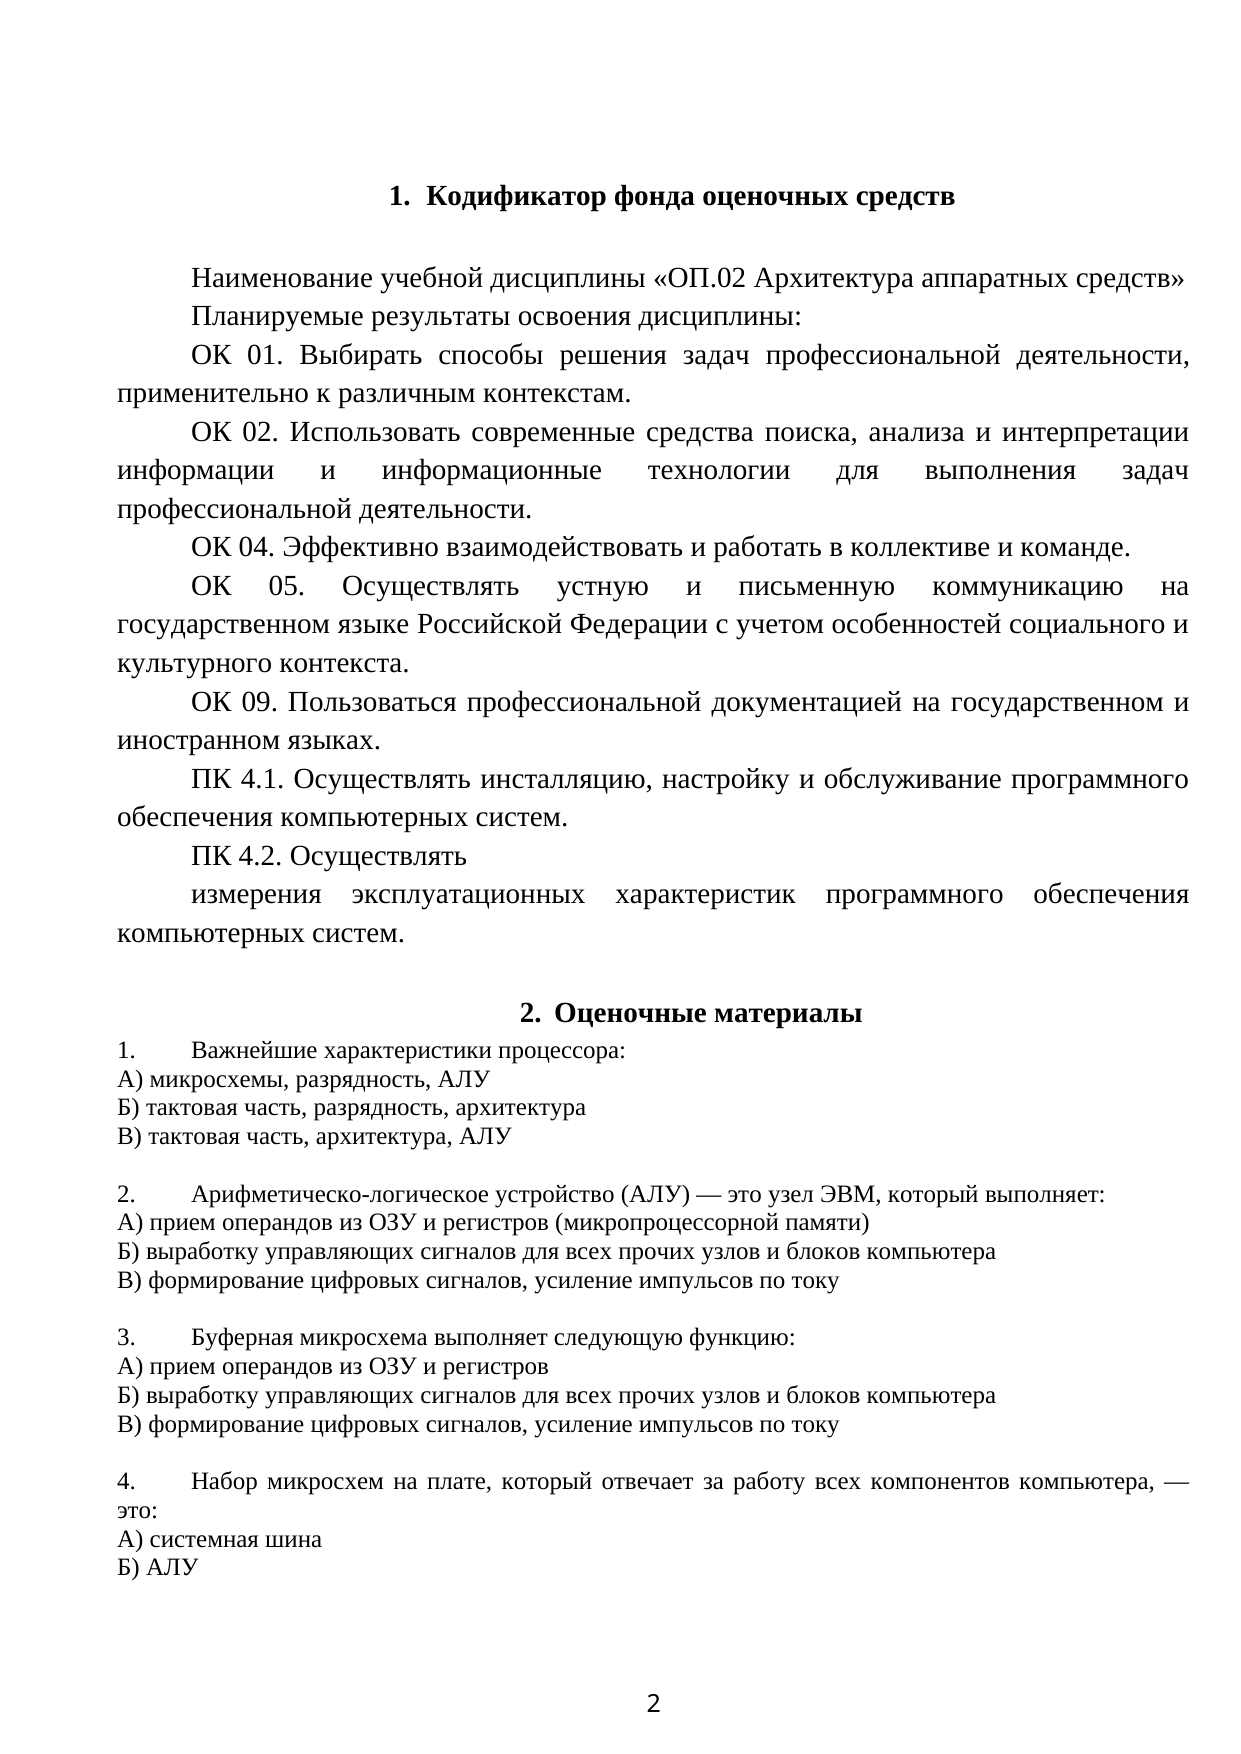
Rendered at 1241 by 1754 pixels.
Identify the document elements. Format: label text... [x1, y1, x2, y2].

text ОК 04. Эффективно взаимодействовать и работать в коллективе и команде. [117, 529, 1190, 563]
text ОК 09. Пользоваться профессиональной документацией на государственном и иностранном языках. [117, 684, 1190, 756]
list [117, 1466, 1190, 1581]
text ОК 01. Выбирать способы решения задач профессиональной деятельности, применительно к различным контекстам. [117, 337, 1190, 409]
text ОК 02. Использовать современные средства поиска, анализа и интерпретации информации и информационные технологии для выполнения задач профессиональной деятельности. [117, 414, 1190, 524]
text Наименование учебной дисциплины «ОП.02 Архитектура аппаратных средств» [117, 260, 1190, 293]
text ПК 4.1. Осуществлять инсталляцию, настройку и обслуживание программного обеспечения компьютерных систем. [117, 761, 1190, 833]
text ПК 4.2. Осуществлять [117, 838, 1190, 871]
list Буферная микросхема выполняет следующую функцию: А) прием операндов из ОЗУ и регистров Б) выработку управляющих сигналов для всех прочих узлов и блоков компьютера В) формирование цифровых сигналов, усиление импульсов по току [117, 1322, 1190, 1437]
list Оценочные материалы [192, 995, 1190, 1029]
text Планируемые результаты освоения дисциплины: [117, 298, 1190, 332]
list Арифметическо-логическое устройство (АЛУ) — это узел ЭВМ, который выполняет: А) прием операндов из ОЗУ и регистров (микропроцессорной памяти) Б) выработку управляющих сигналов для всех прочих узлов и блоков компьютера В) формирование цифровых сигналов, усиление импульсов по току [117, 1179, 1190, 1294]
text ОК 05. Осуществлять устную и письменную коммуникацию на государственном языке Российской Федерации с учетом особенностей социального и культурного контекста. [117, 568, 1190, 679]
text измерения эксплуатационных характеристик программного обеспечения компьютерных систем. [117, 876, 1190, 948]
list Важнейшие характеристики процессора: А) микросхемы, разрядность, АЛУ Б) тактовая часть, разрядность, архитектура В) тактовая часть, архитектура, АЛУ [117, 1035, 1190, 1150]
list Кодификатор фонда оценочных средств [154, 178, 1190, 211]
